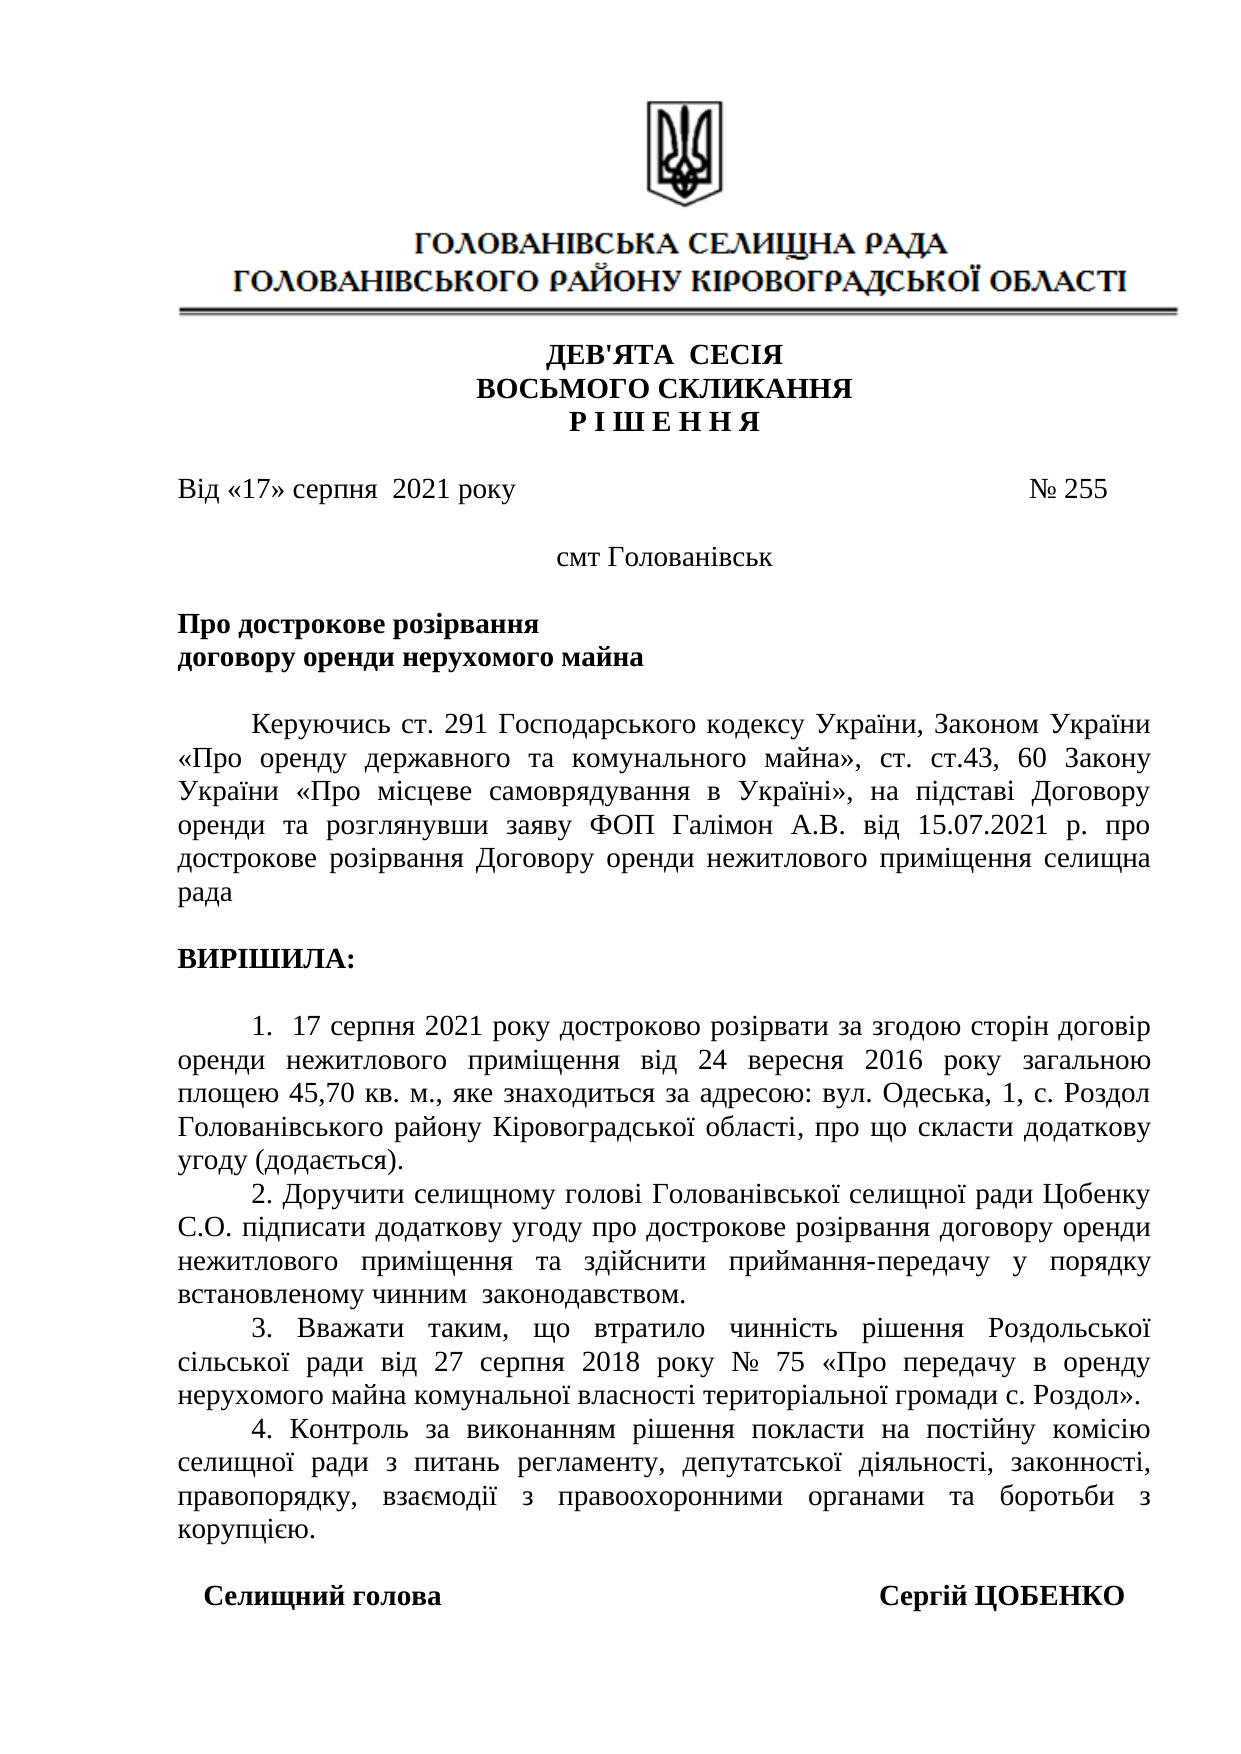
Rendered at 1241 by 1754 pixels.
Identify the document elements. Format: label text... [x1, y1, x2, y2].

text 4. Контроль за виконанням рішення покласти на постійну комісію селищної ради з питань регламенту, депутатської діяльності, законності, правопорядку, взаємодії з правоохоронними органами та боротьби з корупцією. [177, 1411, 1152, 1545]
text Р І Ш Е Н Н Я [177, 404, 1152, 438]
text 3. Вважати таким, що втратило чинність рішення Роздольської сільської ради від 27 серпня 2018 року № 75 «Про передачу в оренду нерухомого майна комунальної власності територіальної громади с. Роздол». [177, 1310, 1152, 1411]
text Від «17» серпня 2021 року № 255 [177, 472, 1152, 505]
picture [177, 100, 1180, 326]
text Про дострокове розірвання [177, 606, 1152, 639]
table_header ДЕВ'ЯТА СЕСІЯ [166, 338, 1163, 371]
table_cell ВОСЬМОГО СКЛИКАННЯ [166, 371, 1163, 404]
text Керуючись ст. 291 Господарського кодексу України, Законом України «Про оренду державного та комунального майна», ст. ст.43, 60 Закону України «Про місцеве самоврядування в Україні», на підставі Договору оренди та розглянувши заяву ФОП Галімон А.В. від 15.07.2021 р. про дострокове розірвання Договору оренди нежитлового приміщення селищна рада [177, 706, 1152, 908]
text 2. Доручити селищному голові Голованівської селищної ради Цобенку С.О. підписати додаткову угоду про дострокове розірвання договору оренди нежитлового приміщення та здійснити приймання-передачу у порядку встановленому чинним законодавством. [177, 1176, 1152, 1310]
text договору оренди нерухомого майна [177, 639, 1152, 673]
text Селищний голова Сергій ЦОБЕНКО [177, 1578, 1152, 1612]
text смт Голованівськ [177, 539, 1152, 572]
text 1. 17 серпня 2021 року достроково розірвати за згодою сторін договір оренди нежитлового приміщення від 24 вересня 2016 року загальною площею 45,70 кв. м., яке знаходиться за адресою: вул. Одеська, 1, с. Роздол Голованівського району Кіровоградської області, про що скласти додаткову угоду (додається). [177, 1008, 1152, 1176]
text ВИРІШИЛА: [177, 941, 1152, 975]
